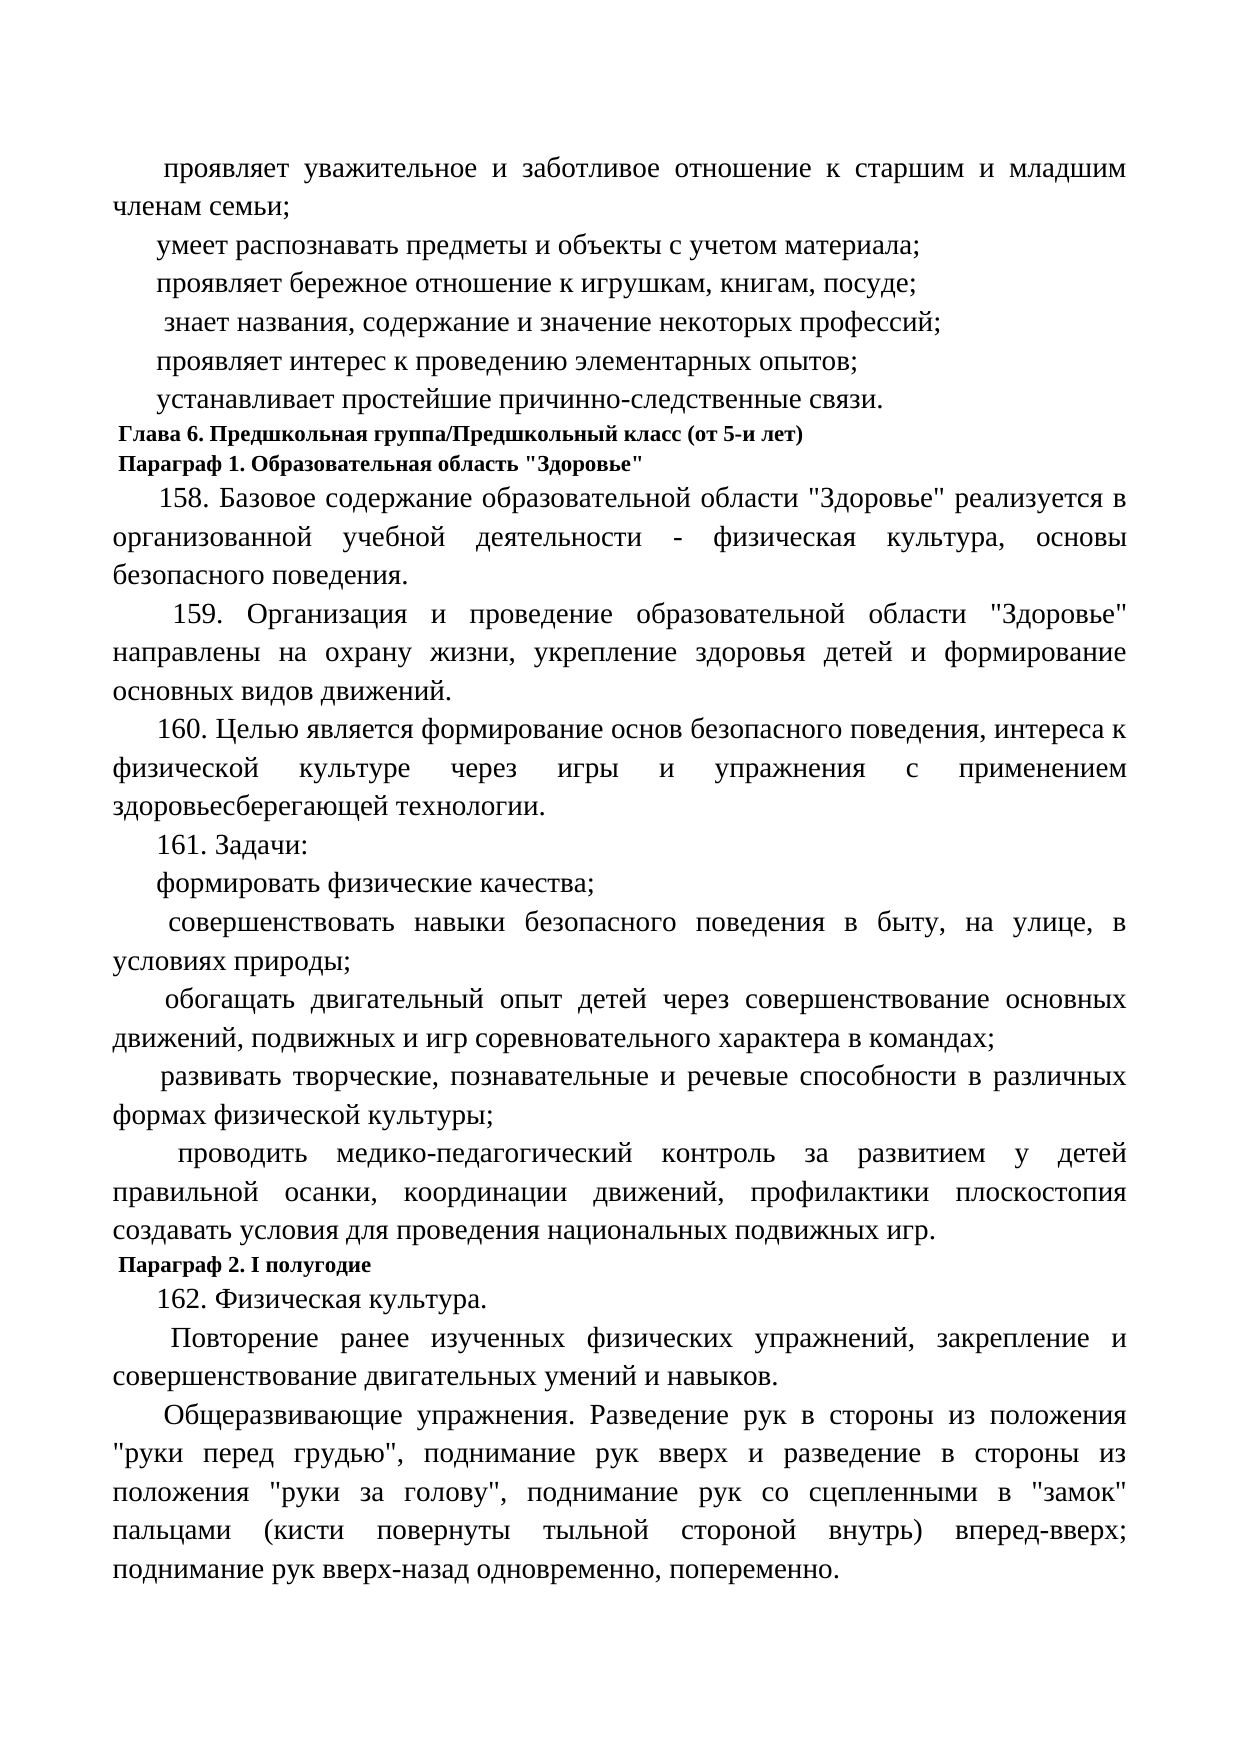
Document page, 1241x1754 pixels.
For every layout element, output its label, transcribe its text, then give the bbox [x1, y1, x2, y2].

text проявляет интерес к проведению элементарных опытов; [112, 343, 1128, 376]
text умеет распознавать предметы и объекты с учетом материала; [112, 227, 1128, 261]
text совершенствовать навыки безопасного поведения в быту, на улице, в условиях природы; [112, 904, 1128, 976]
text проявляет уважительное и заботливое отношение к старшим и младшим членам семьи; [112, 150, 1128, 222]
text 162. Физическая культура. [112, 1281, 1128, 1315]
text проявляет бережное отношение к игрушкам, книгам, посуде; [112, 266, 1128, 299]
text Повторение ранее изученных физических упражнений, закрепление и совершенствование двигательных умений и навыков. [112, 1320, 1128, 1392]
text 159. Организация и проведение образовательной области "Здоровье" направлены на охрану жизни, укрепление здоровья детей и формирование основных видов движений. [112, 596, 1128, 706]
text проводить медико-педагогический контроль за развитием у детей правильной осанки, координации движений, профилактики плоскостопия создавать условия для проведения национальных подвижных игр. [112, 1135, 1128, 1246]
text 158. Базовое содержание образовательной области "Здоровье" реализуется в организованной учебной деятельности - физическая культура, основы безопасного поведения. [112, 480, 1128, 591]
text развивать творческие, познавательные и речевые способности в различных формах физической культуры; [112, 1058, 1128, 1130]
text 161. Задачи: [112, 827, 1128, 861]
text Параграф 2. І полугодие [112, 1251, 1128, 1277]
text устанавливает простейшие причинно-следственные связи. [112, 381, 1128, 415]
text Глава 6. Предшкольная группа/Предшкольный класс (от 5-и лет) [112, 420, 1128, 446]
text формировать физические качества; [112, 866, 1128, 899]
text 160. Целью является формирование основ безопасного поведения, интереса к физической культуре через игры и упражнения с применением здоровьесберегающей технологии. [112, 711, 1128, 822]
text обогащать двигательный опыт детей через совершенствование основных движений, подвижных и игр соревновательного характера в командах; [112, 981, 1128, 1053]
text Параграф 1. Образовательная область "Здоровье" [112, 450, 1128, 476]
text Общеразвивающие упражнения. Разведение рук в стороны из положения "руки перед грудью", поднимание рук вверх и разведение в стороны из положения "руки за голову", поднимание рук со сцепленными в "замок" пальцами (кисти повернуты тыльной стороной внутрь) вперед-вверх; поднимание рук вверх-назад одновременно, попеременно. [112, 1397, 1128, 1584]
text знает названия, содержание и значение некоторых профессий; [112, 304, 1128, 338]
